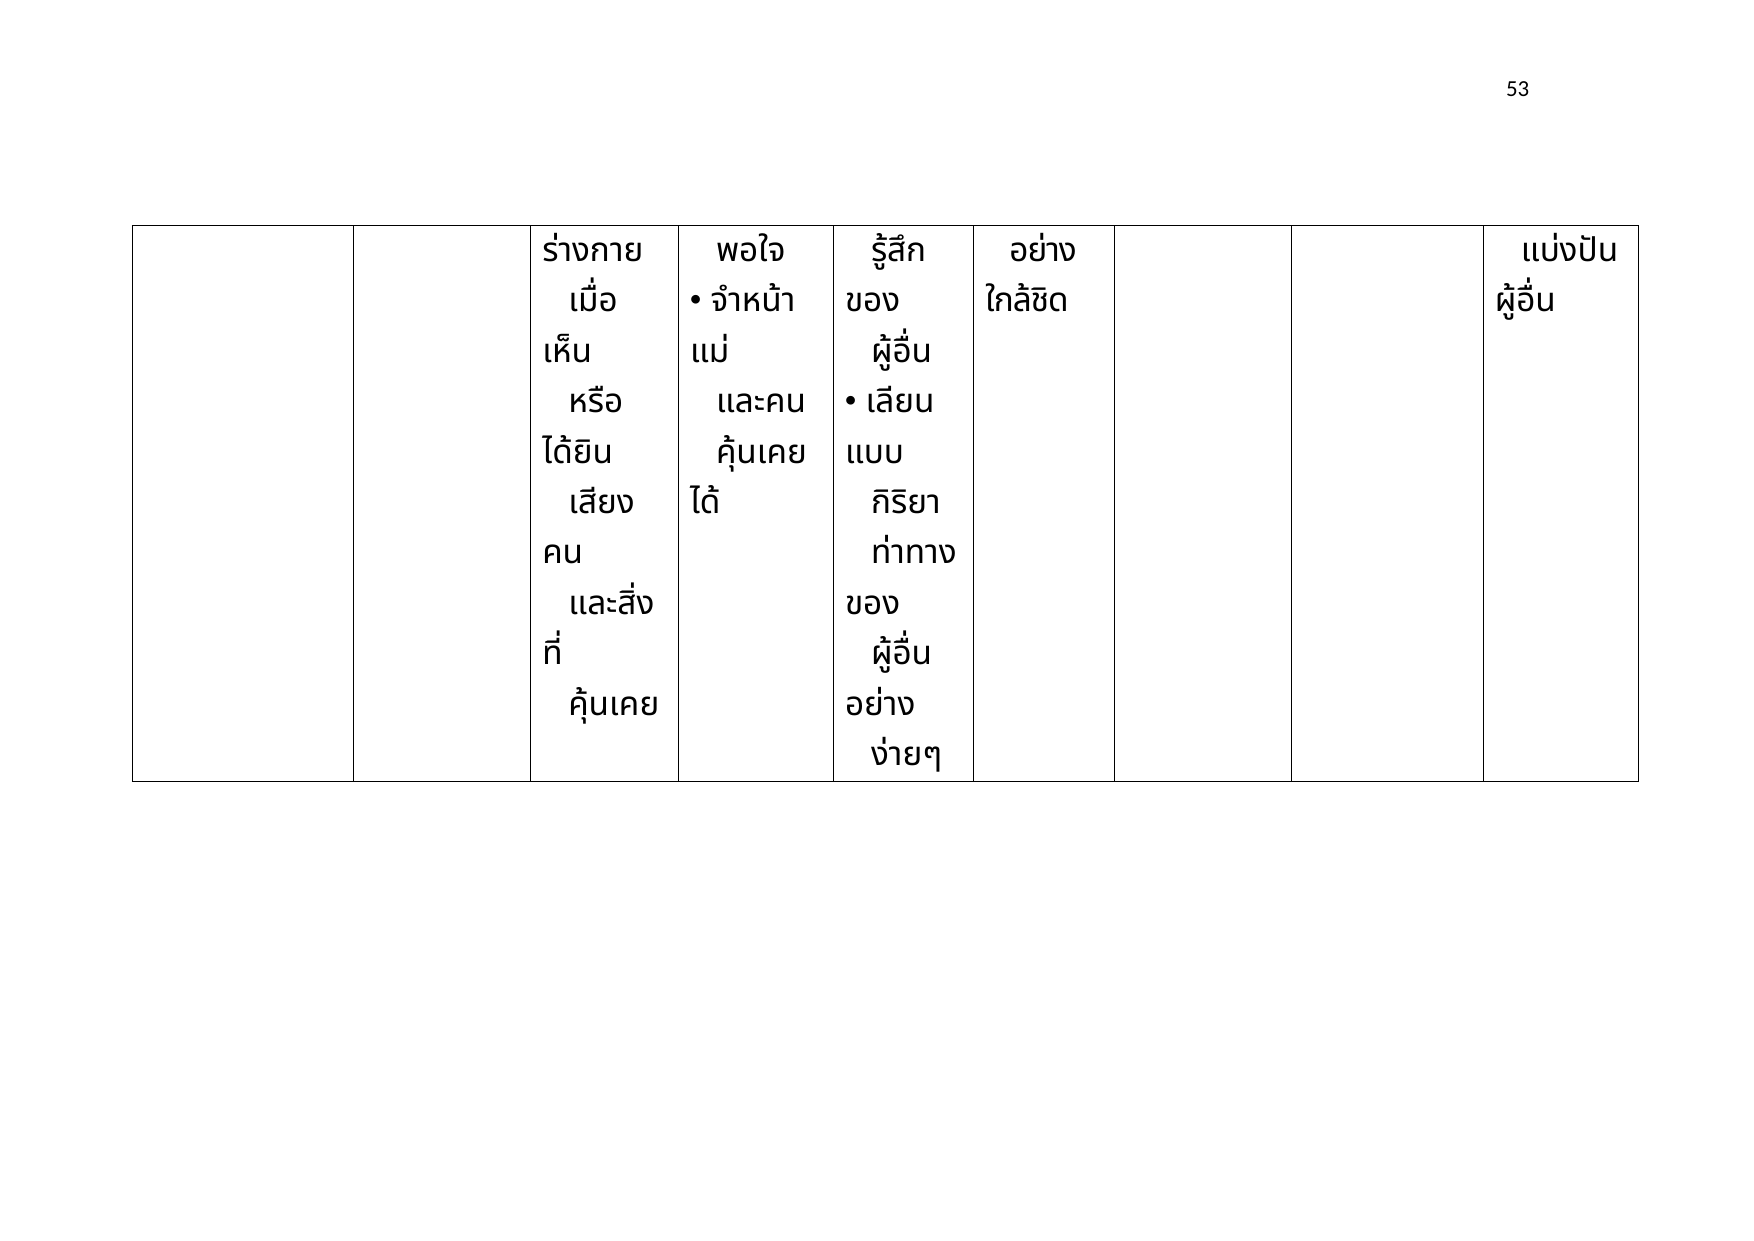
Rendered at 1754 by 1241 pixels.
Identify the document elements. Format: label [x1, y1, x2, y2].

table_cell [974, 226, 1114, 781]
table_cell [354, 226, 530, 781]
table_cell [1292, 226, 1483, 781]
table_cell [834, 226, 973, 781]
table_cell [133, 226, 353, 781]
table_cell [679, 226, 833, 781]
table_cell [1115, 226, 1291, 781]
table_cell [1484, 226, 1638, 781]
table_cell [531, 226, 678, 781]
